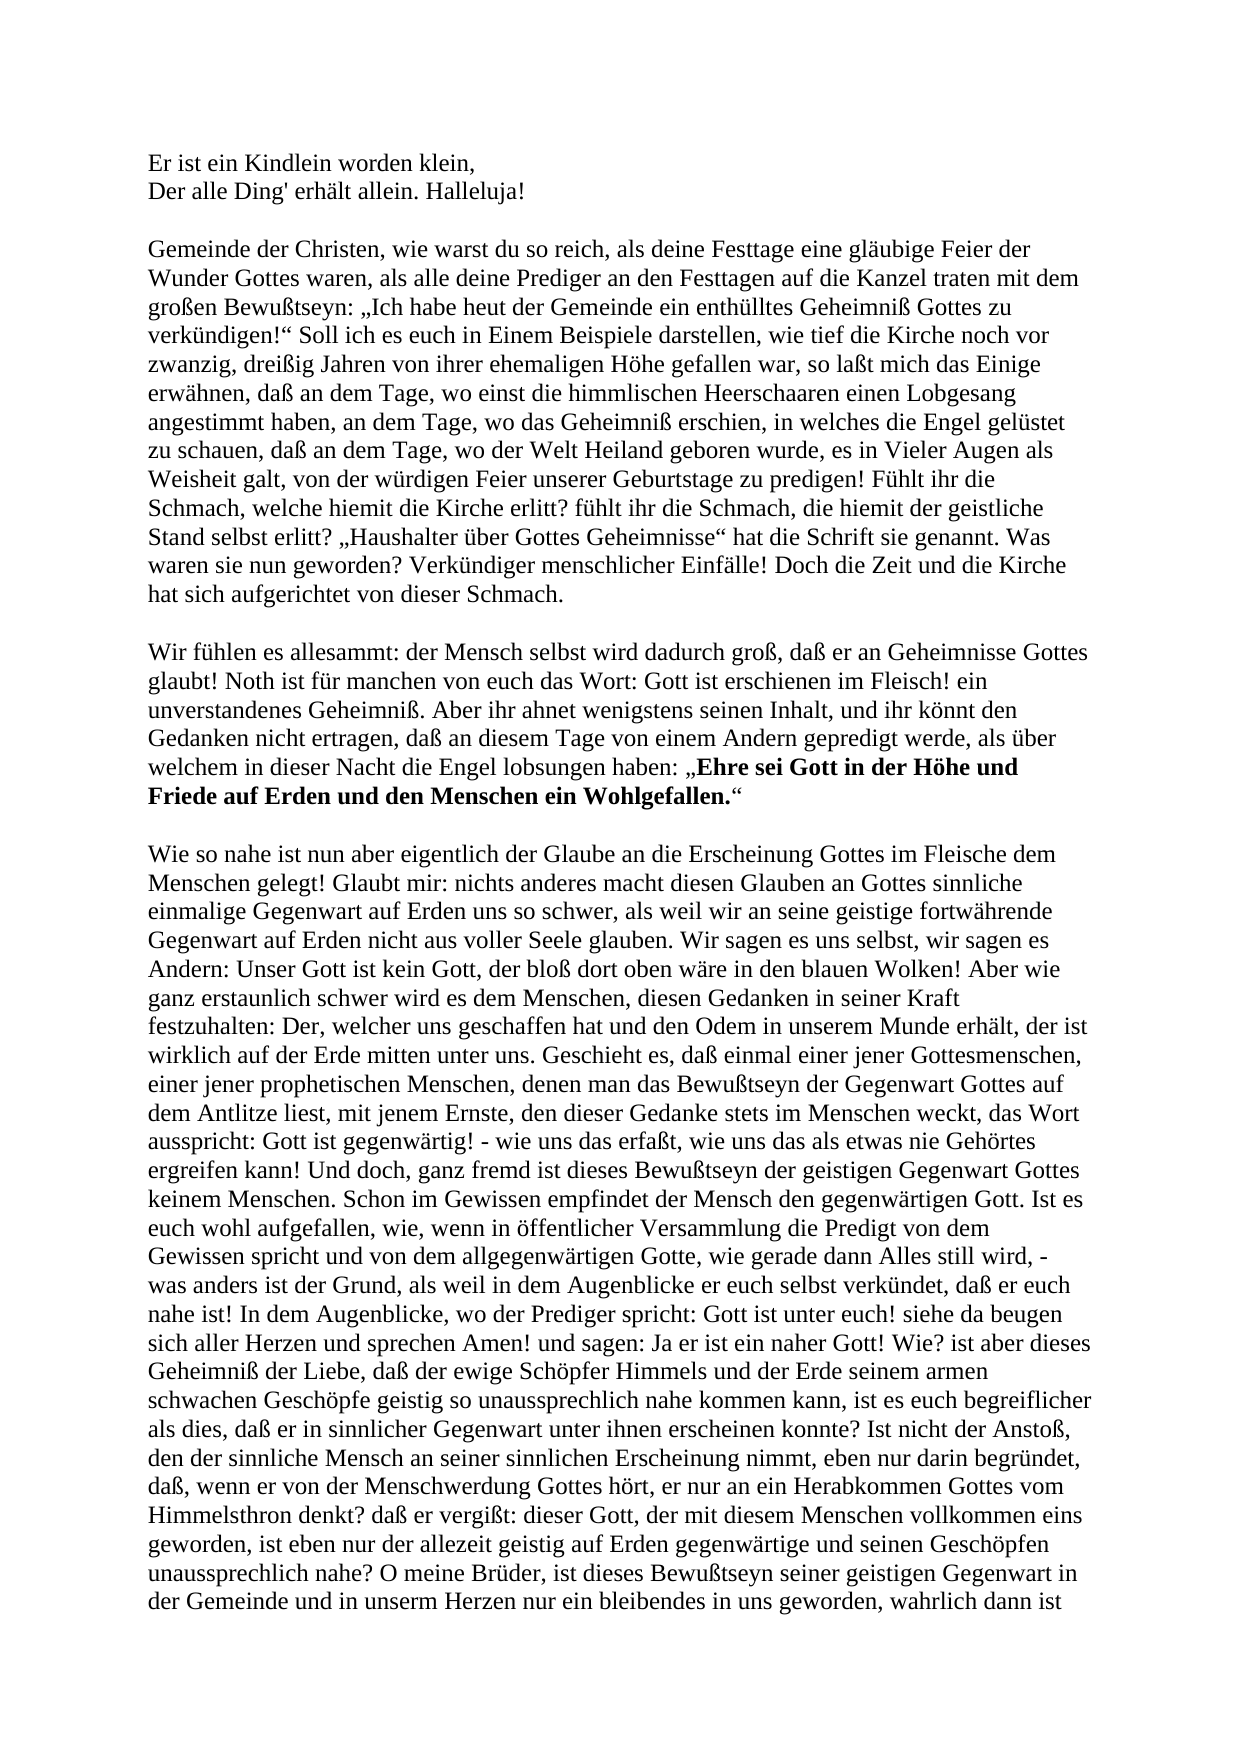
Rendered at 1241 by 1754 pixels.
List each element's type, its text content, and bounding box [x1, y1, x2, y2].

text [148, 839, 1093, 1615]
text Wir fühlen es allesammt: der Mensch selbst wird dadurch groß, daß er an Geheimnisse Gottes glaubt! Noth ist für manchen von euch das Wort: Gott ist erschienen im Fleisch! ein unverstandenes Geheimniß. Aber ihr ahnet wenigstens seinen Inhalt, und ihr könnt den Gedanken nicht ertragen, daß an diesem Tage von einem Andern gepredigt werde, als über welchem in dieser Nacht die Engel lobsungen haben: „Ehre sei Gott in der Höhe und Friede auf Erden und den Menschen ein Wohlgefallen.“ [148, 637, 1093, 810]
text Gemeinde der Christen, wie warst du so reich, als deine Festtage eine gläubige Feier der Wunder Gottes waren, als alle deine Prediger an den Festtagen auf die Kanzel traten mit dem großen Bewußtseyn: „Ich habe heut der Gemeinde ein enthülltes Geheimniß Gottes zu verkündigen!“ Soll ich es euch in Einem Beispiele darstellen, wie tief die Kirche noch vor zwanzig, dreißig Jahren von ihrer ehemaligen Höhe gefallen war, so laßt mich das Einige erwähnen, daß an dem Tage, wo einst die himmlischen Heerschaaren einen Lobgesang angestimmt haben, an dem Tage, wo das Geheimniß erschien, in welches die Engel gelüstet zu schauen, daß an dem Tage, wo der Welt Heiland geboren wurde, es in Vieler Augen als Weisheit galt, von der würdigen Feier unserer Geburtstage zu predigen! Fühlt ihr die Schmach, welche hiemit die Kirche erlitt? fühlt ihr die Schmach, die hiemit der geistliche Stand selbst erlitt? „Haushalter über Gottes Geheimnisse“ hat die Schrift sie genannt. Was waren sie nun geworden? Verkündiger menschlicher Einfälle! Doch die Zeit und die Kirche hat sich aufgerichtet von dieser Schmach. [148, 234, 1093, 608]
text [148, 148, 1093, 205]
